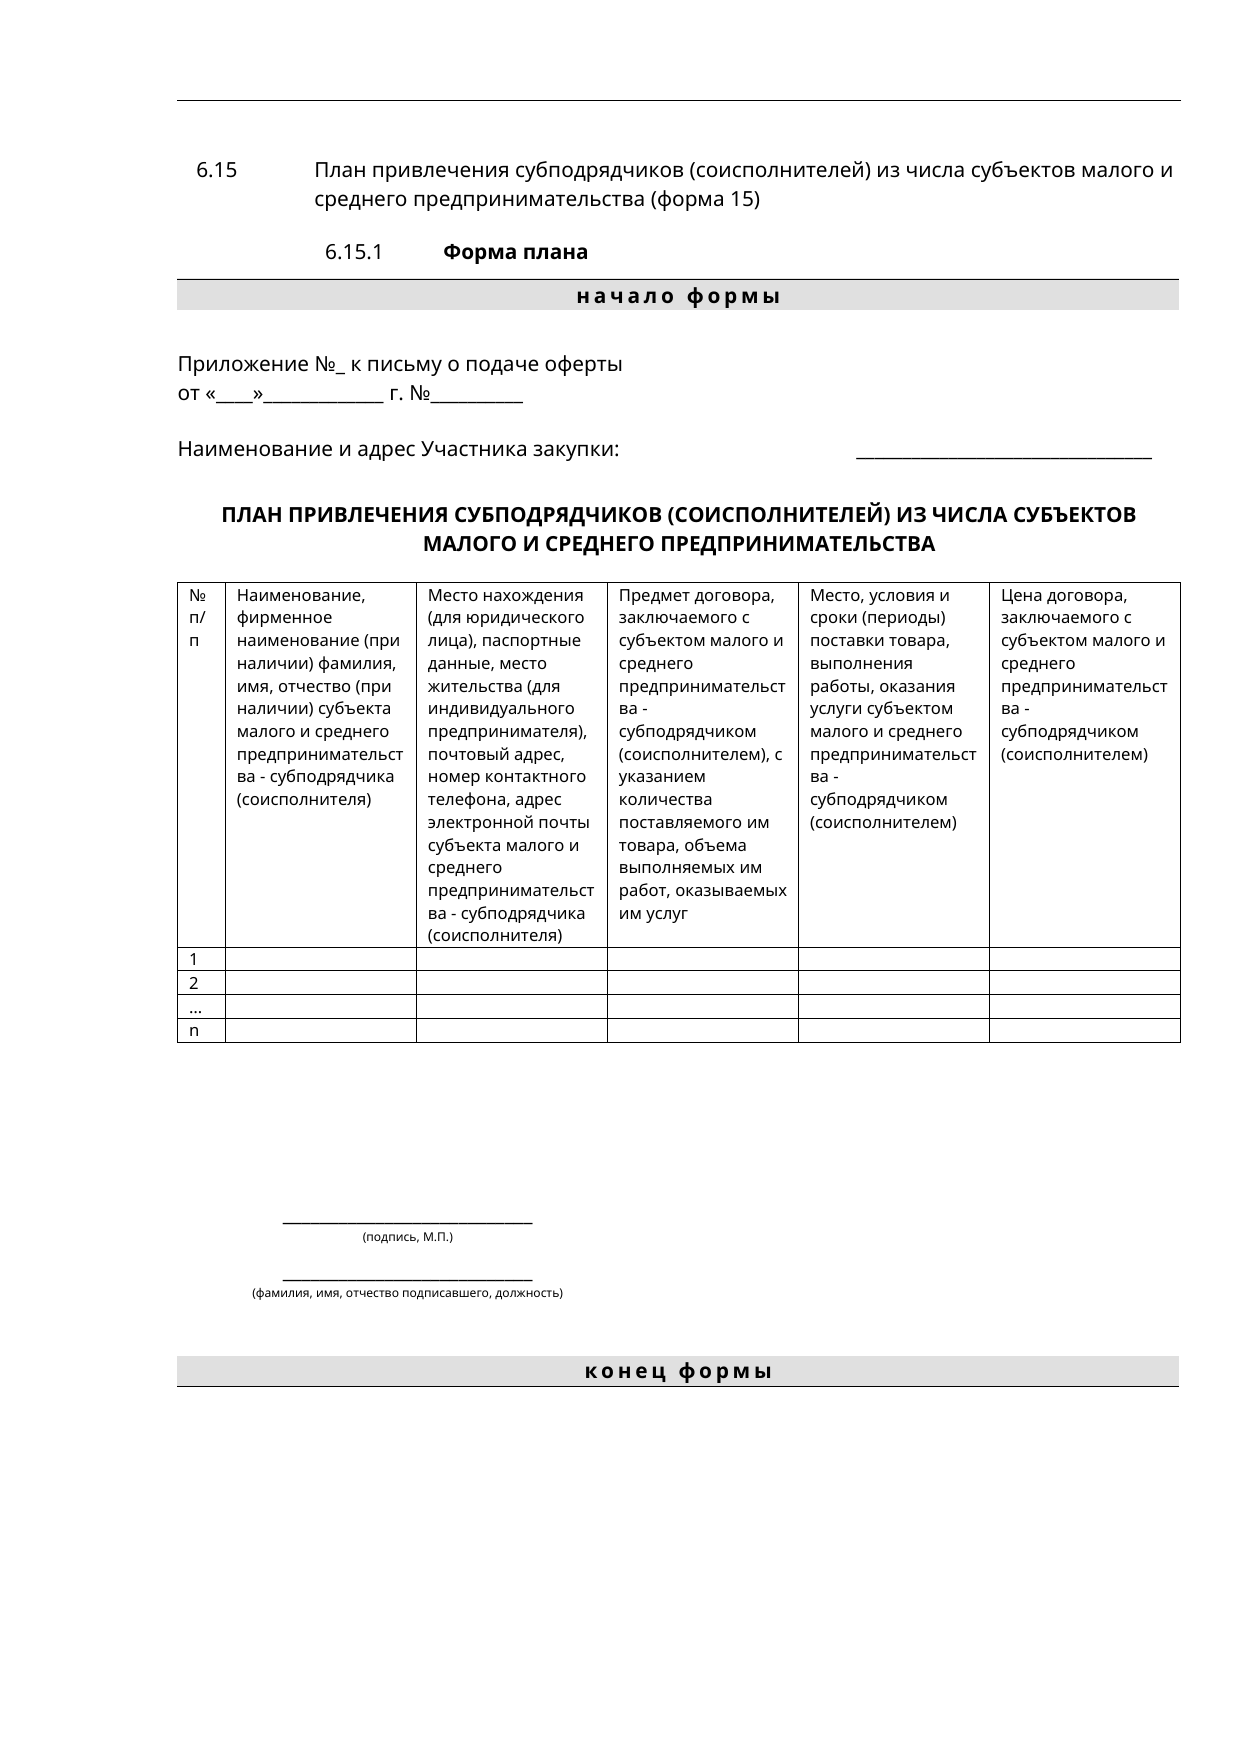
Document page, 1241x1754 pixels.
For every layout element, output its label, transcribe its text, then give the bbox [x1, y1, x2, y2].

table_cell [608, 971, 798, 994]
table_cell n [178, 1019, 225, 1042]
table_cell [608, 948, 798, 970]
subtitle План привлечения субподрядчиков (соисполнителей) из числа субъектов малого и среднего предпринимательства (форма 15) [196, 156, 1181, 212]
text начало формы [177, 280, 1179, 310]
table_header Место нахождения (для юридического лица), паспортные данные, место жительства (для индивидуального предпринимателя), почтовый адрес, номер контактного телефона, адрес электронной почты субъекта малого и среднего предпринимательства - субподрядчика (соисполнителя) [417, 583, 607, 947]
table_cell [417, 1019, 607, 1042]
table_cell [226, 971, 416, 994]
table_cell [799, 995, 989, 1018]
table_header Предмет договора, заключаемого с субъектом малого и среднего предпринимательства - субподрядчиком (соисполнителем), с указанием количества поставляемого им товара, объема выполняемых им работ, оказываемых им услуг [608, 583, 798, 947]
table_cell … [178, 995, 225, 1018]
table_cell [226, 1019, 416, 1042]
table_cell [608, 1019, 798, 1042]
table_header Наименование, фирменное наименование (при наличии) фамилия, имя, отчество (при наличии) субъекта малого и среднего предпринимательства - субподрядчика (соисполнителя) [226, 583, 416, 947]
text ___________________________ [177, 1199, 638, 1228]
list Форма плана [325, 237, 1181, 266]
table_header Место, условия и сроки (периоды) поставки товара, выполнения работы, оказания услуги субъектом малого и среднего предпринимательства - субподрядчиком (соисполнителем) [799, 583, 989, 947]
text Приложение №_ к письму о подаче оферты от «____»_____________ г. №__________ [177, 349, 1181, 406]
table_cell 1 [178, 948, 225, 970]
text конец формы [177, 1356, 1179, 1386]
text (подпись, М.П.) [177, 1228, 638, 1256]
table_cell [990, 1019, 1180, 1042]
table_cell [608, 995, 798, 1018]
table_header № п/п [178, 583, 225, 947]
table_cell [799, 1019, 989, 1042]
text ___________________________ [177, 1256, 638, 1285]
table_cell [799, 948, 989, 970]
table_cell [417, 995, 607, 1018]
text Наименование и адрес Участника закупки: ________________________________ [177, 434, 1181, 463]
table_header Цена договора, заключаемого с субъектом малого и среднего предпринимательства - субподрядчиком (соисполнителем) [990, 583, 1180, 947]
text План привлечения субподрядчиков (соисполнителей) из числа субъектов малого и среднего предпринимательства [177, 500, 1181, 557]
table_cell [799, 971, 989, 994]
table_cell [990, 948, 1180, 970]
table_cell [226, 995, 416, 1018]
table_cell [226, 948, 416, 970]
table_cell [417, 948, 607, 970]
table_cell 2 [178, 971, 225, 994]
table_cell [417, 971, 607, 994]
table_cell [990, 971, 1180, 994]
table_cell [990, 995, 1180, 1018]
text (фамилия, имя, отчество подписавшего, должность) [177, 1285, 638, 1313]
